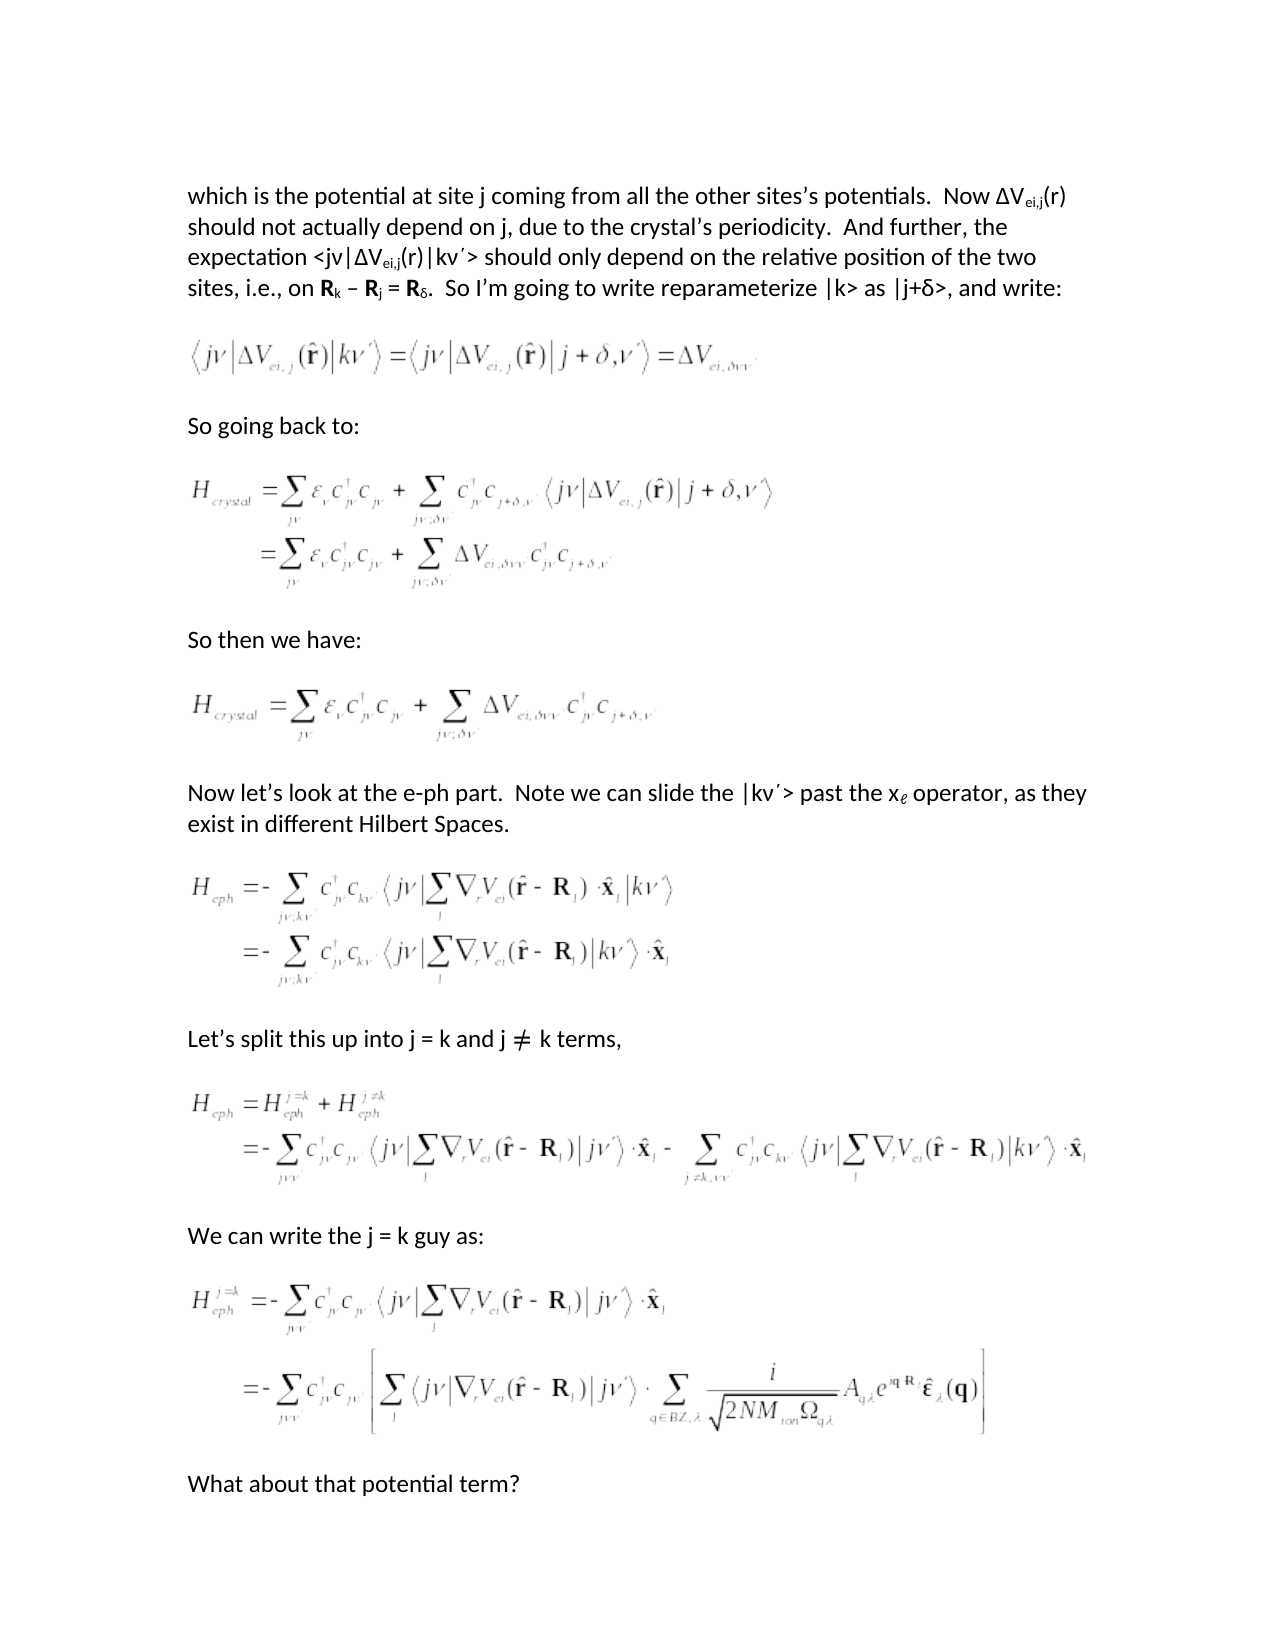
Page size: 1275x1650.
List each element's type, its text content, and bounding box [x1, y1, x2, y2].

text Now let’s look at the e-ph part. Note we can slide the |kν´> past the xℓ operator, as they exist in different Hilbert Spaces. [187, 777, 1087, 838]
text Let’s split this up into j = k and j ≠ k terms, [187, 1022, 1087, 1053]
text So then we have: [187, 624, 1087, 655]
text So going back to: [187, 410, 1087, 441]
text What about that potential term? [187, 1468, 1087, 1499]
text We can write the j = k guy as: [187, 1220, 1087, 1251]
text which is the potential at site j coming from all the other sites’s potentials. Now ΔVei,j(r) should not actually depend on j, due to the crystal’s periodicity. And further, the expectation <jν|ΔVei,j(r)|kν´> should only depend on the relative position of the two sites, i.e., on Rk – Rj = Rδ. So I’m going to write reparameterize |k> as |j+δ>, and write: [187, 181, 1087, 303]
